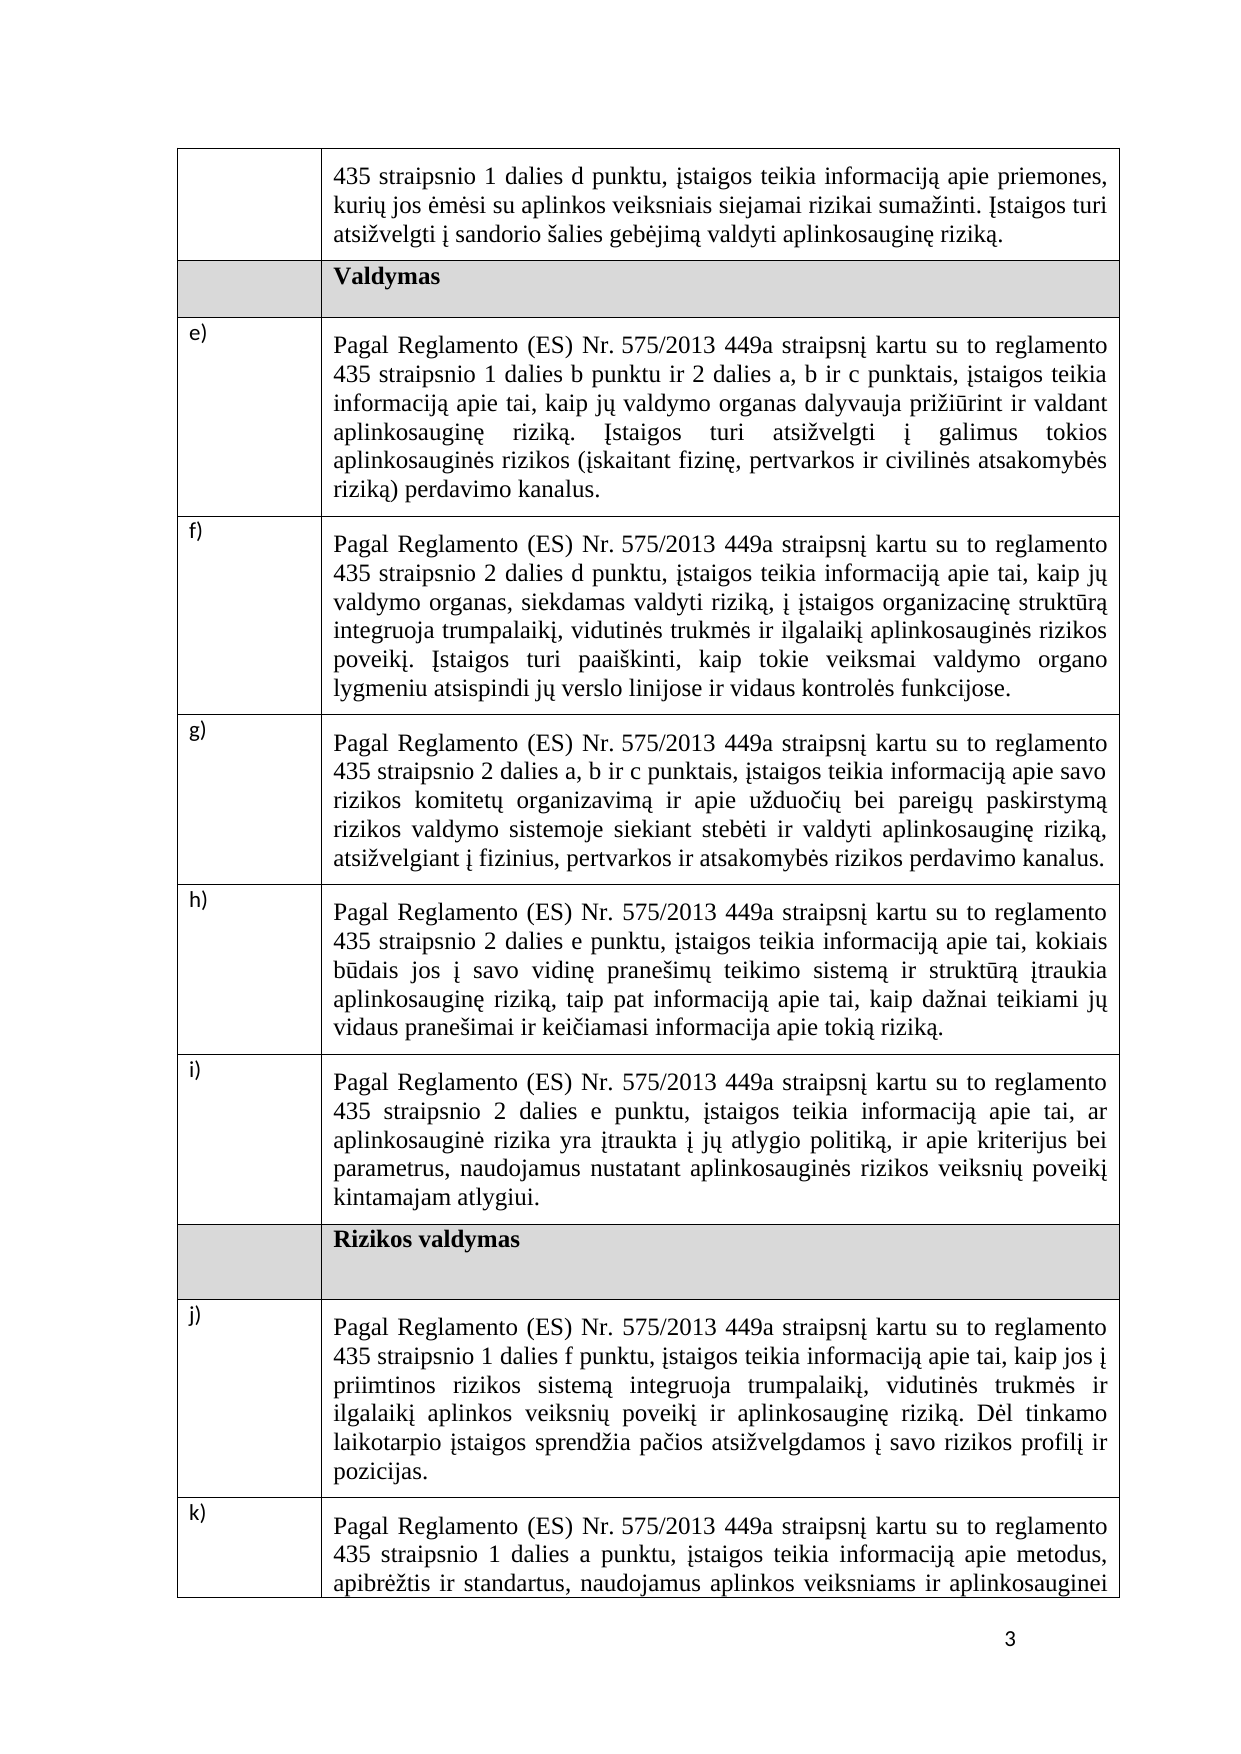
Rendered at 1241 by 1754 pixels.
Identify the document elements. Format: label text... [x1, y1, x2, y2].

table_cell j) [178, 1300, 321, 1497]
table_cell k) [178, 1498, 321, 1597]
table_cell Rizikos valdymas [322, 1225, 1119, 1299]
table_cell Valdymas [322, 261, 1119, 317]
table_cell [322, 1498, 1119, 1597]
table_cell h) [178, 885, 321, 1054]
table_cell Pagal Reglamento (ES) Nr. 575/2013 449a straipsnį kartu su to reglamento 435 straipsnio 2 dalies e punktu, įstaigos teikia informaciją apie tai, ar aplinkosauginė rizika yra įtraukta į jų atlygio politiką, ir apie kriterijus bei parametrus, naudojamus nustatant aplinkosauginės rizikos veiksnių poveikį kintamajam atlygiui. [322, 1055, 1119, 1223]
table_cell f) [178, 517, 321, 714]
table_cell d) [178, 149, 321, 260]
table_cell e) [178, 318, 321, 516]
table_cell Pagal Reglamento (ES) Nr. 575/2013 449a straipsnį kartu su to reglamento 435 straipsnio 2 dalies e punktu, įstaigos teikia informaciją apie tai, kokiais būdais jos į savo vidinę pranešimų teikimo sistemą ir struktūrą įtraukia aplinkosauginę riziką, taip pat informaciją apie tai, kaip dažnai teikiami jų vidaus pranešimai ir keičiamasi informacija apie tokią riziką. [322, 885, 1119, 1054]
table_cell Pagal Reglamento (ES) Nr. 575/2013 449a straipsnį kartu su to reglamento 435 straipsnio 2 dalies d punktu, įstaigos teikia informaciją apie tai, kaip jų valdymo organas, siekdamas valdyti riziką, į įstaigos organizacinę struktūrą integruoja trumpalaikį, vidutinės trukmės ir ilgalaikį aplinkosauginės rizikos poveikį. Įstaigos turi paaiškinti, kaip tokie veiksmai valdymo organo lygmeniu atsispindi jų verslo linijose ir vidaus kontrolės funkcijose. [322, 517, 1119, 714]
table_cell [178, 261, 321, 317]
table_cell Pagal Reglamento (ES) Nr. 575/2013 449a straipsnį kartu su to reglamento 435 straipsnio 2 dalies a, b ir c punktais, įstaigos teikia informaciją apie savo rizikos komitetų organizavimą ir apie užduočių bei pareigų paskirstymą rizikos valdymo sistemoje siekiant stebėti ir valdyti aplinkosauginę riziką, atsižvelgiant į fizinius, pertvarkos ir atsakomybės rizikos perdavimo kanalus. [322, 715, 1119, 884]
table_cell Pagal Reglamento (ES) Nr. 575/2013 449a straipsnį kartu su to reglamento 435 straipsnio 1 dalies f punktu, įstaigos teikia informaciją apie tai, kaip jos į priimtinos rizikos sistemą integruoja trumpalaikį, vidutinės trukmės ir ilgalaikį aplinkos veiksnių poveikį ir aplinkosauginę riziką. Dėl tinkamo laikotarpio įstaigos sprendžia pačios atsižvelgdamos į savo rizikos profilį ir pozicijas. [322, 1300, 1119, 1497]
table_cell Pagal Reglamento (ES) Nr. 575/2013 449a straipsnį kartu su to reglamento 435 straipsnio 1 dalies b punktu ir 2 dalies a, b ir c punktais, įstaigos teikia informaciją apie tai, kaip jų valdymo organas dalyvauja prižiūrint ir valdant aplinkosauginę riziką. Įstaigos turi atsižvelgti į galimus tokios aplinkosauginės rizikos (įskaitant fizinę, pertvarkos ir civilinės atsakomybės riziką) perdavimo kanalus. [322, 318, 1119, 516]
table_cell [322, 149, 1119, 260]
table_cell i) [178, 1055, 321, 1223]
table_cell [178, 1225, 321, 1299]
table_cell g) [178, 715, 321, 884]
